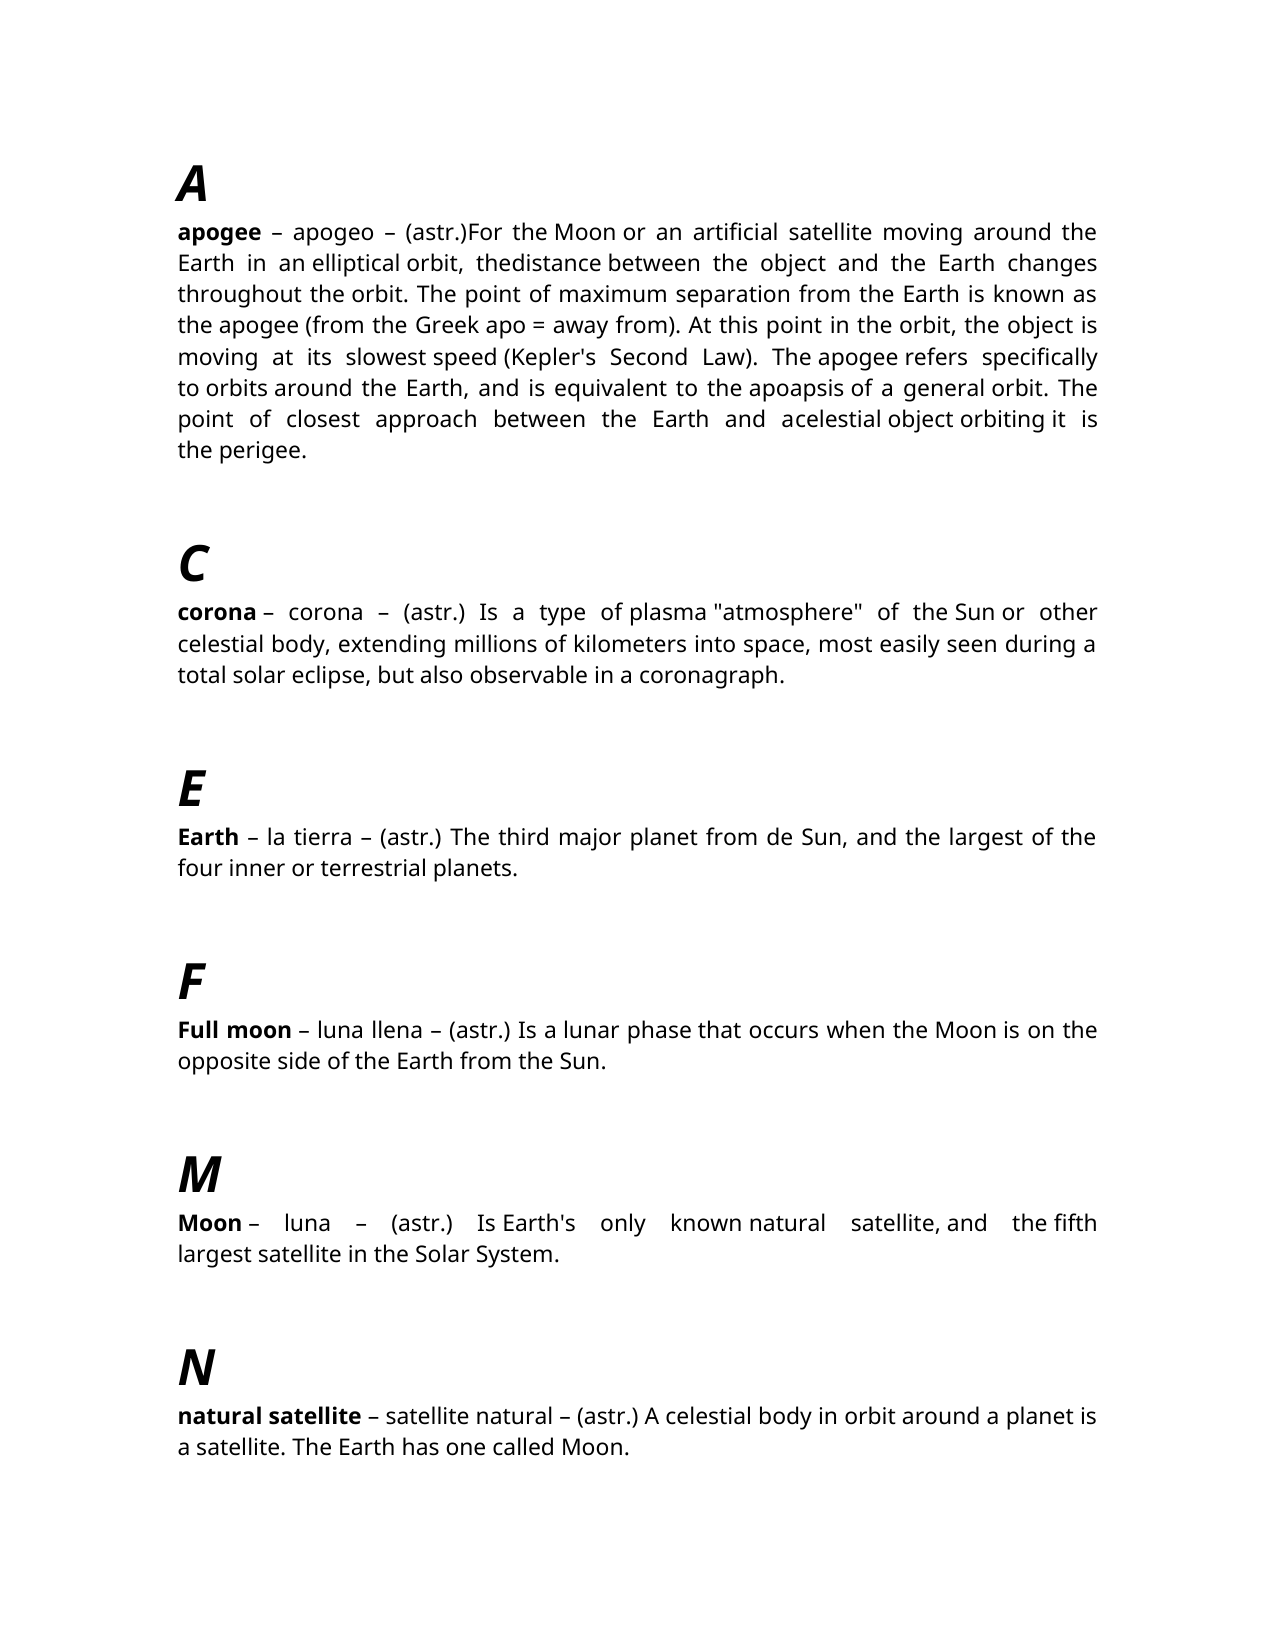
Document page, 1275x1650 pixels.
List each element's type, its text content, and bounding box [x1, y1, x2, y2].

text C [177, 528, 1098, 596]
text Moon – luna – (astr.) Is Earth's only known natural satellite, and the fifth largest satellite in the Solar System. [177, 1207, 1098, 1269]
text corona – corona – (astr.) Is a type of plasma "atmosphere" of the Sun or other celestial body, extending millions of kilometers into space, most easily seen during a total solar eclipse, but also observable in a coronagraph. [177, 596, 1098, 690]
text Earth – la tierra – (astr.) The third major planet from de Sun, and the largest of the four inner or terrestrial planets. [177, 821, 1098, 883]
text E [177, 753, 1098, 821]
text Full moon – luna llena – (astr.) Is a lunar phase that occurs when the Moon is on the opposite side of the Earth from the Sun. [177, 1014, 1098, 1076]
text F [177, 946, 1098, 1014]
text A [177, 148, 1098, 216]
text apogee – apogeo – (astr.)For the Moon or an artificial satellite moving around the Earth in an elliptical orbit, thedistance between the object and the Earth changes throughout the orbit. The point of maximum separation from the Earth is known as the apogee (from the Greek apo = away from). At this point in the orbit, the object is moving at its slowest speed (Kepler's Second Law). The apogee refers specifically to orbits around the Earth, and is equivalent to the apoapsis of a general orbit. The point of closest approach between the Earth and acelestial object orbiting it is the perigee. [177, 216, 1098, 466]
text natural satellite – satellite natural – (astr.) A celestial body in orbit around a planet is a satellite. The Earth has one called Moon. [177, 1400, 1098, 1463]
text M [177, 1139, 1098, 1207]
text N [177, 1332, 1098, 1400]
